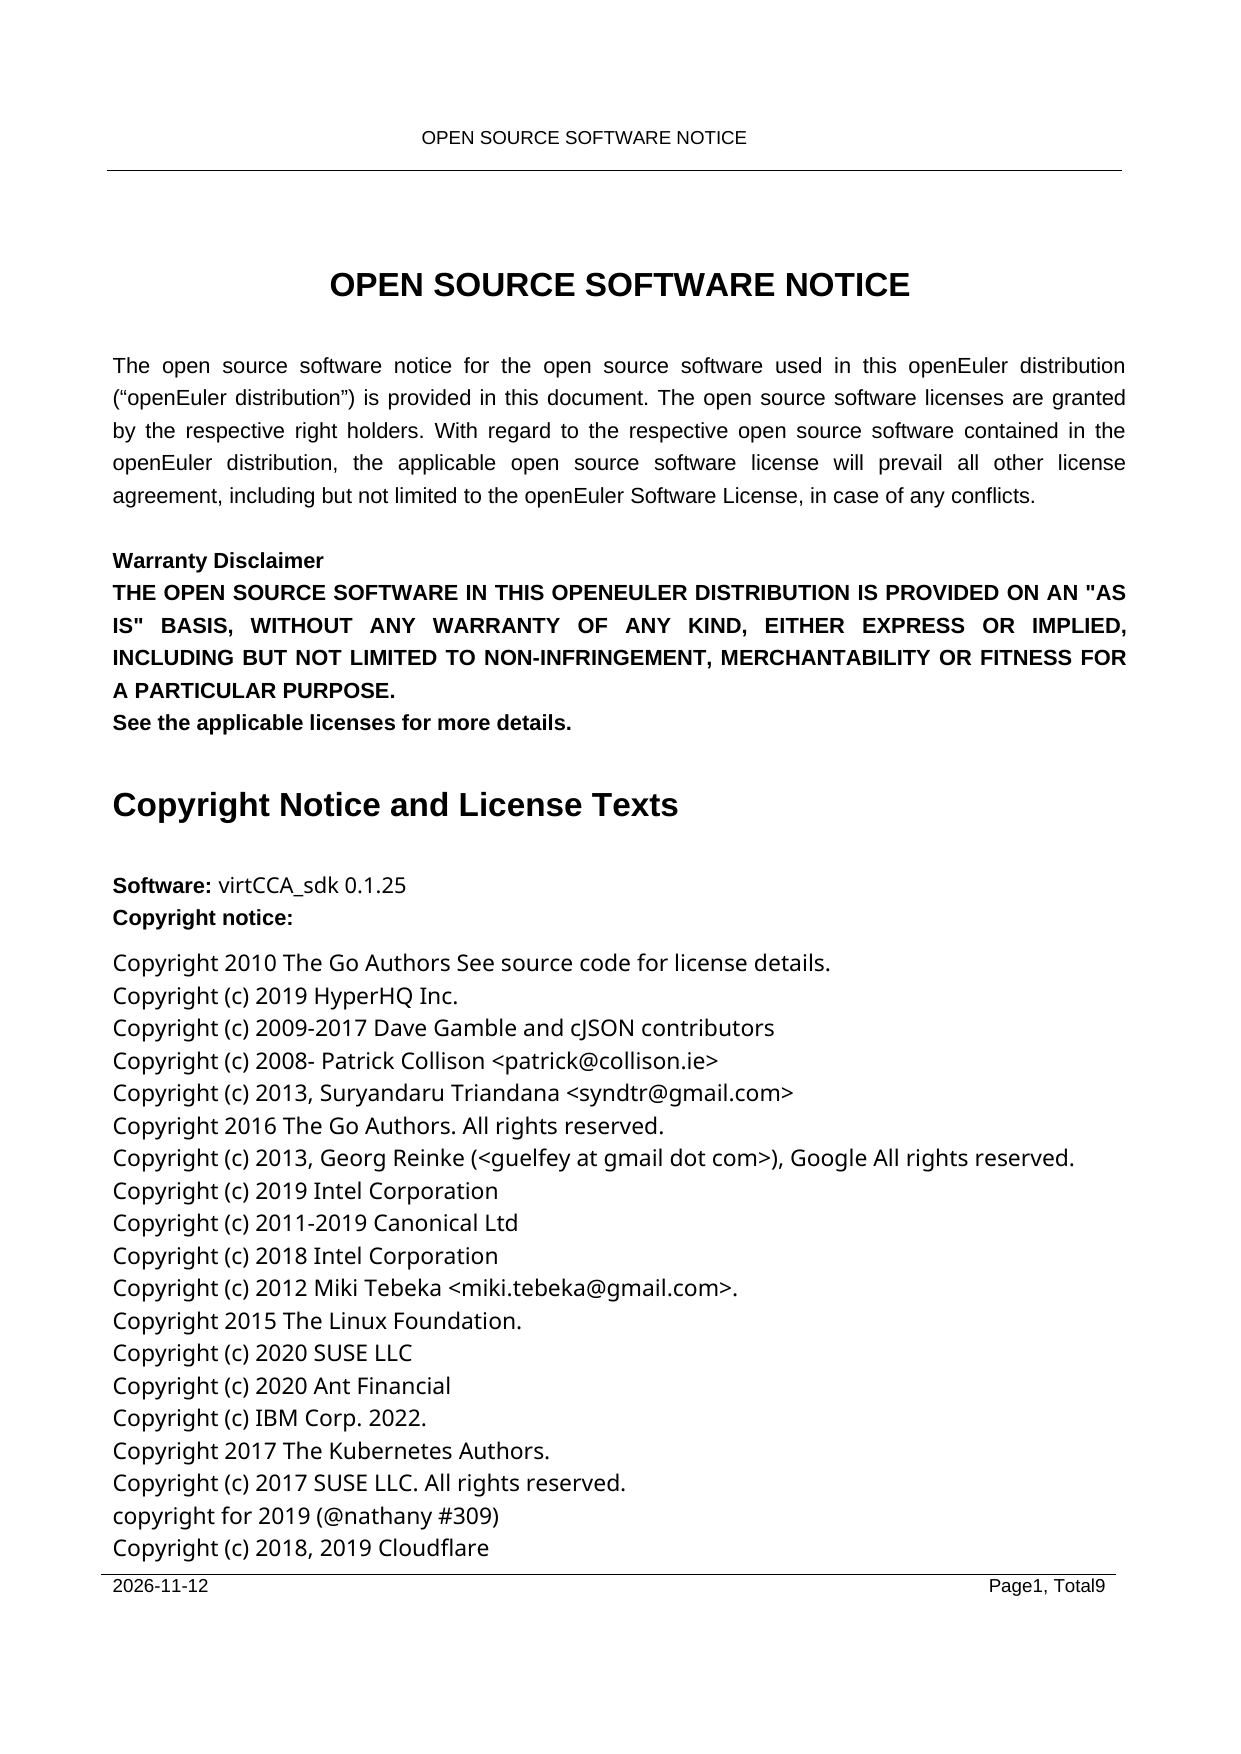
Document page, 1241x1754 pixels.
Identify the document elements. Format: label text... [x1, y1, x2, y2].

text OPEN SOURCE SOFTWARE NOTICE [112, 251, 1128, 316]
title Software: virtCCA_sdk 0.1.25 [112, 869, 1128, 901]
text THE OPEN SOURCE SOFTWARE IN THIS OPENEULER DISTRIBUTION IS PROVIDED ON AN "AS IS" BASIS, WITHOUT ANY WARRANTY OF ANY KIND, EITHER EXPRESS OR IMPLIED, INCLUDING BUT NOT LIMITED TO NON-INFRINGEMENT, MERCHANTABILITY OR FITNESS FOR A PARTICULAR PURPOSE. See the applicable licenses for more details. [112, 576, 1128, 739]
text Copyright Notice and License Texts [112, 771, 1128, 836]
text The open source software notice for the open source software used in this openEuler distribution (“openEuler distribution”) is provided in this document. The open source software licenses are granted by the respective right holders. With regard to the respective open source software contained in the openEuler distribution, the applicable open source software license will prevail all other license agreement, including but not limited to the openEuler Software License, in case of any conflicts. [112, 349, 1128, 511]
text Warranty Disclaimer [112, 544, 1128, 576]
text Copyright notice: [112, 901, 1128, 934]
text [112, 947, 1128, 1564]
